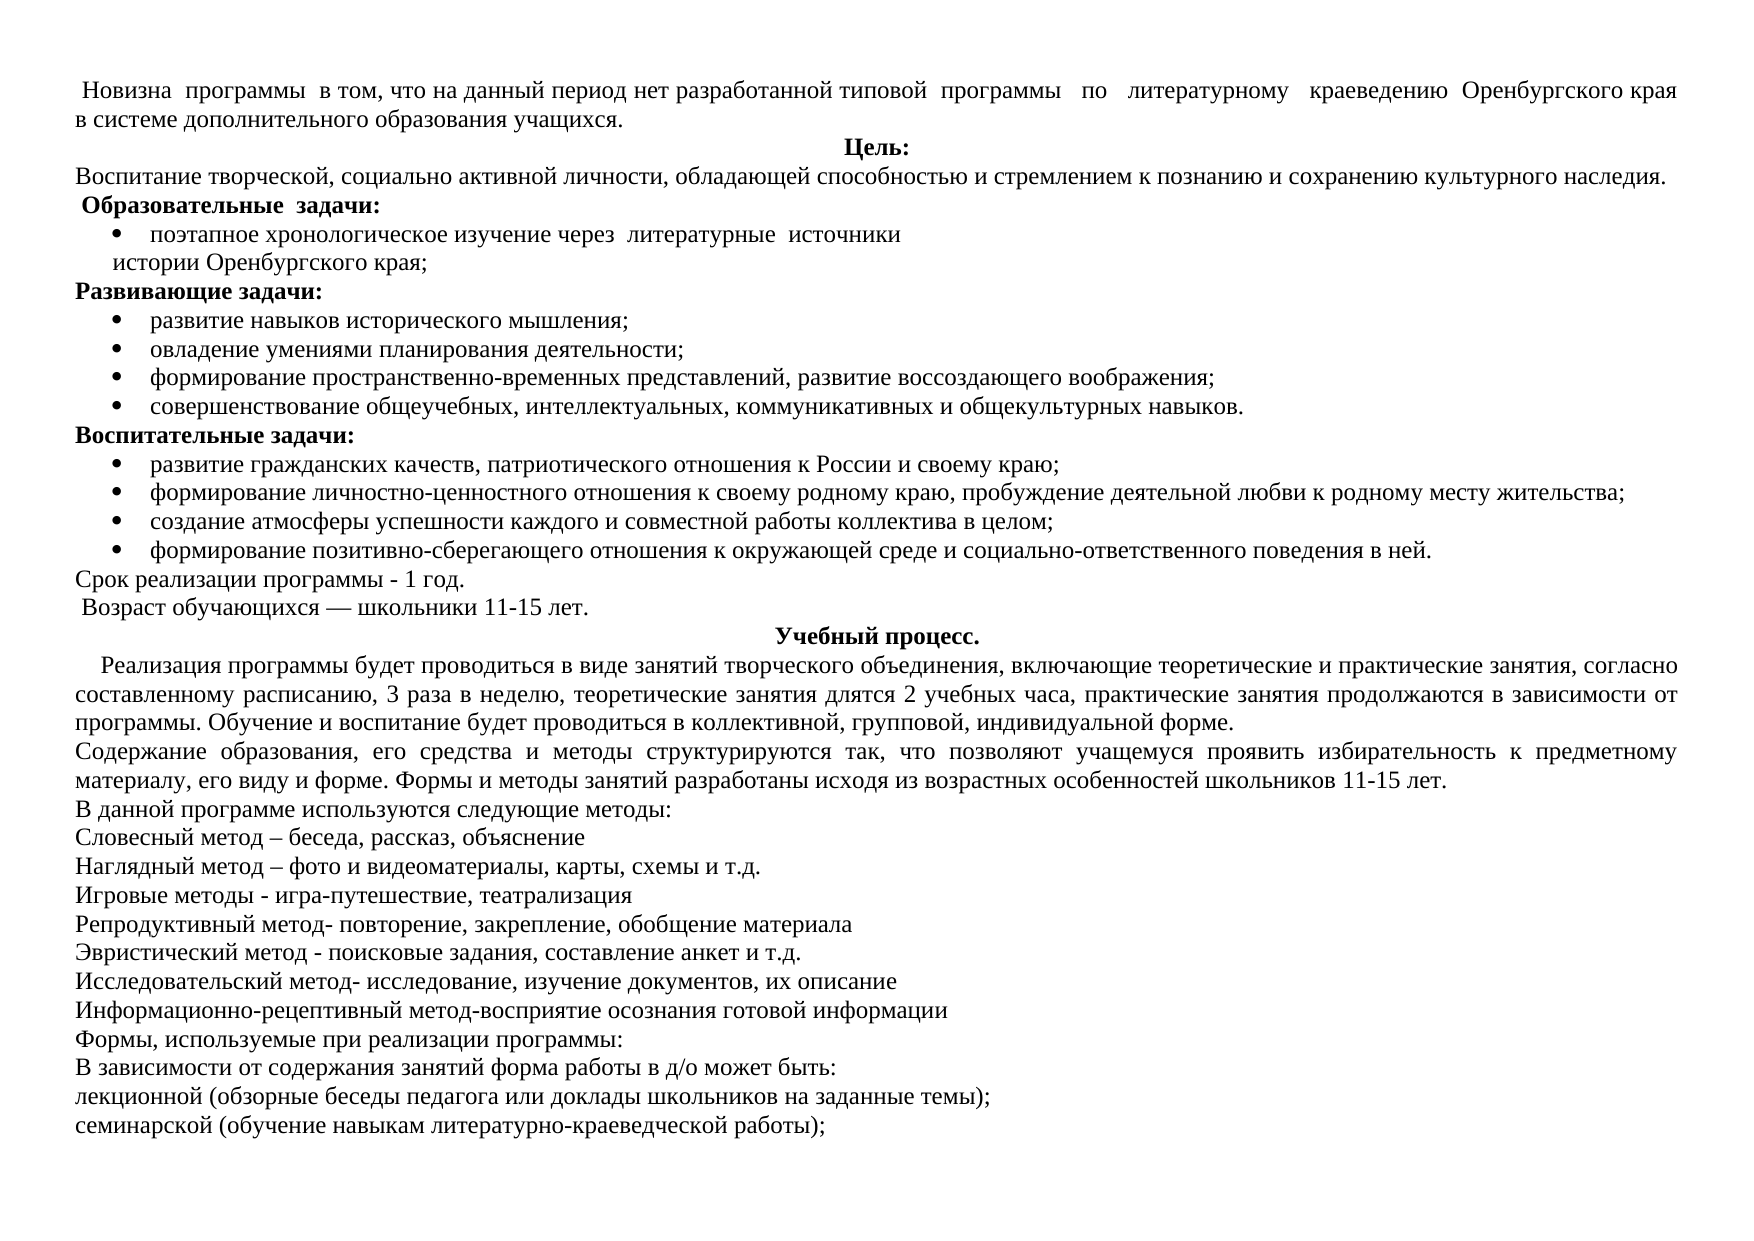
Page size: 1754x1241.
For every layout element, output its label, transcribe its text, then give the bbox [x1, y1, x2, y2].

text семинарской (обучение навыкам литературно-краеведческой работы); [75, 1110, 1679, 1139]
text Новизна программы в том, что на данный период нет разработанной типовой программы по литературному краеведению Оренбургского края в системе дополнительного образования учащихся. [75, 75, 1679, 132]
text В зависимости от содержания занятий форма работы в д/о может быть: [75, 1052, 1679, 1081]
text Учебный процесс. [75, 621, 1679, 650]
text Реализация программы будет проводиться в виде занятий творческого объединения, включающие теоретические и практические занятия, согласно составленному расписанию, 3 раза в неделю, теоретические занятия длятся 2 учебных часа, практические занятия продолжаются в зависимости от программы. Обучение и воспитание будет проводиться в коллективной, групповой, индивидуальной форме. [75, 650, 1679, 736]
text Содержание образования, его средства и методы структурируются так, что позволяют учащемуся проявить избирательность к предметному материалу, его виду и форме. Формы и методы занятий разработаны исходя из возрастных особенностей школьников 11-15 лет. [75, 736, 1679, 794]
text Информационно-рецептивный метод-восприятие осознания готовой информации [75, 995, 1679, 1024]
text Репродуктивный метод- повторение, закрепление, обобщение материала [75, 909, 1679, 937]
text истории Оренбургского края; [112, 247, 1679, 276]
text лекционной (обзорные беседы педагога или доклады школьников на заданные темы); [75, 1081, 1679, 1110]
list развитие навыков исторического мышления; [112, 305, 1679, 334]
text Игровые методы - игра-путешествие, театрализация [75, 880, 1679, 909]
text Развивающие задачи: [75, 276, 1679, 305]
text Наглядный метод – фото и видеоматериалы, карты, схемы и т.д. [75, 851, 1679, 880]
text Образовательные задачи: [75, 190, 1679, 219]
list поэтапное хронологическое изучение через литературные источники [112, 219, 1679, 247]
text Воспитательные задачи: [75, 420, 1679, 449]
list овладение умениями планирования деятельности; [112, 334, 1679, 362]
text Воспитание творческой, социально активной личности, обладающей способностью и стремлением к познанию и сохранению культурного наследия. [75, 161, 1679, 190]
list создание атмосферы успешности каждого и совместной работы коллектива в целом; [112, 506, 1679, 535]
text Возраст обучающихся — школьники 11-15 лет. [75, 592, 1679, 621]
text Эвристический метод - поисковые задания, составление анкет и т.д. [75, 937, 1679, 966]
list развитие гражданских качеств, патриотического отношения к России и своему краю; [112, 449, 1679, 477]
text Исследовательский метод- исследование, изучение документов, их описание [75, 966, 1679, 995]
text Формы, используемые при реализации программы: [75, 1024, 1679, 1052]
list совершенствование общеучебных, интеллектуальных, коммуникативных и общекультурных навыков. [112, 391, 1679, 420]
text В данной программе используются следующие методы: [75, 794, 1679, 822]
list формирование пространственно-временных представлений, развитие воссоздающего воображения; [112, 362, 1679, 391]
text Цель: [75, 132, 1679, 161]
list формирование позитивно-сберегающего отношения к окружающей среде и социально-ответственного поведения в ней. [112, 535, 1679, 564]
text Словесный метод – беседа, рассказ, объяснение [75, 822, 1679, 851]
text Срок реализации программы - 1 год. [75, 564, 1679, 592]
list формирование личностно-ценностного отношения к своему родному краю, пробуждение деятельной любви к родному месту жительства; [112, 477, 1679, 506]
